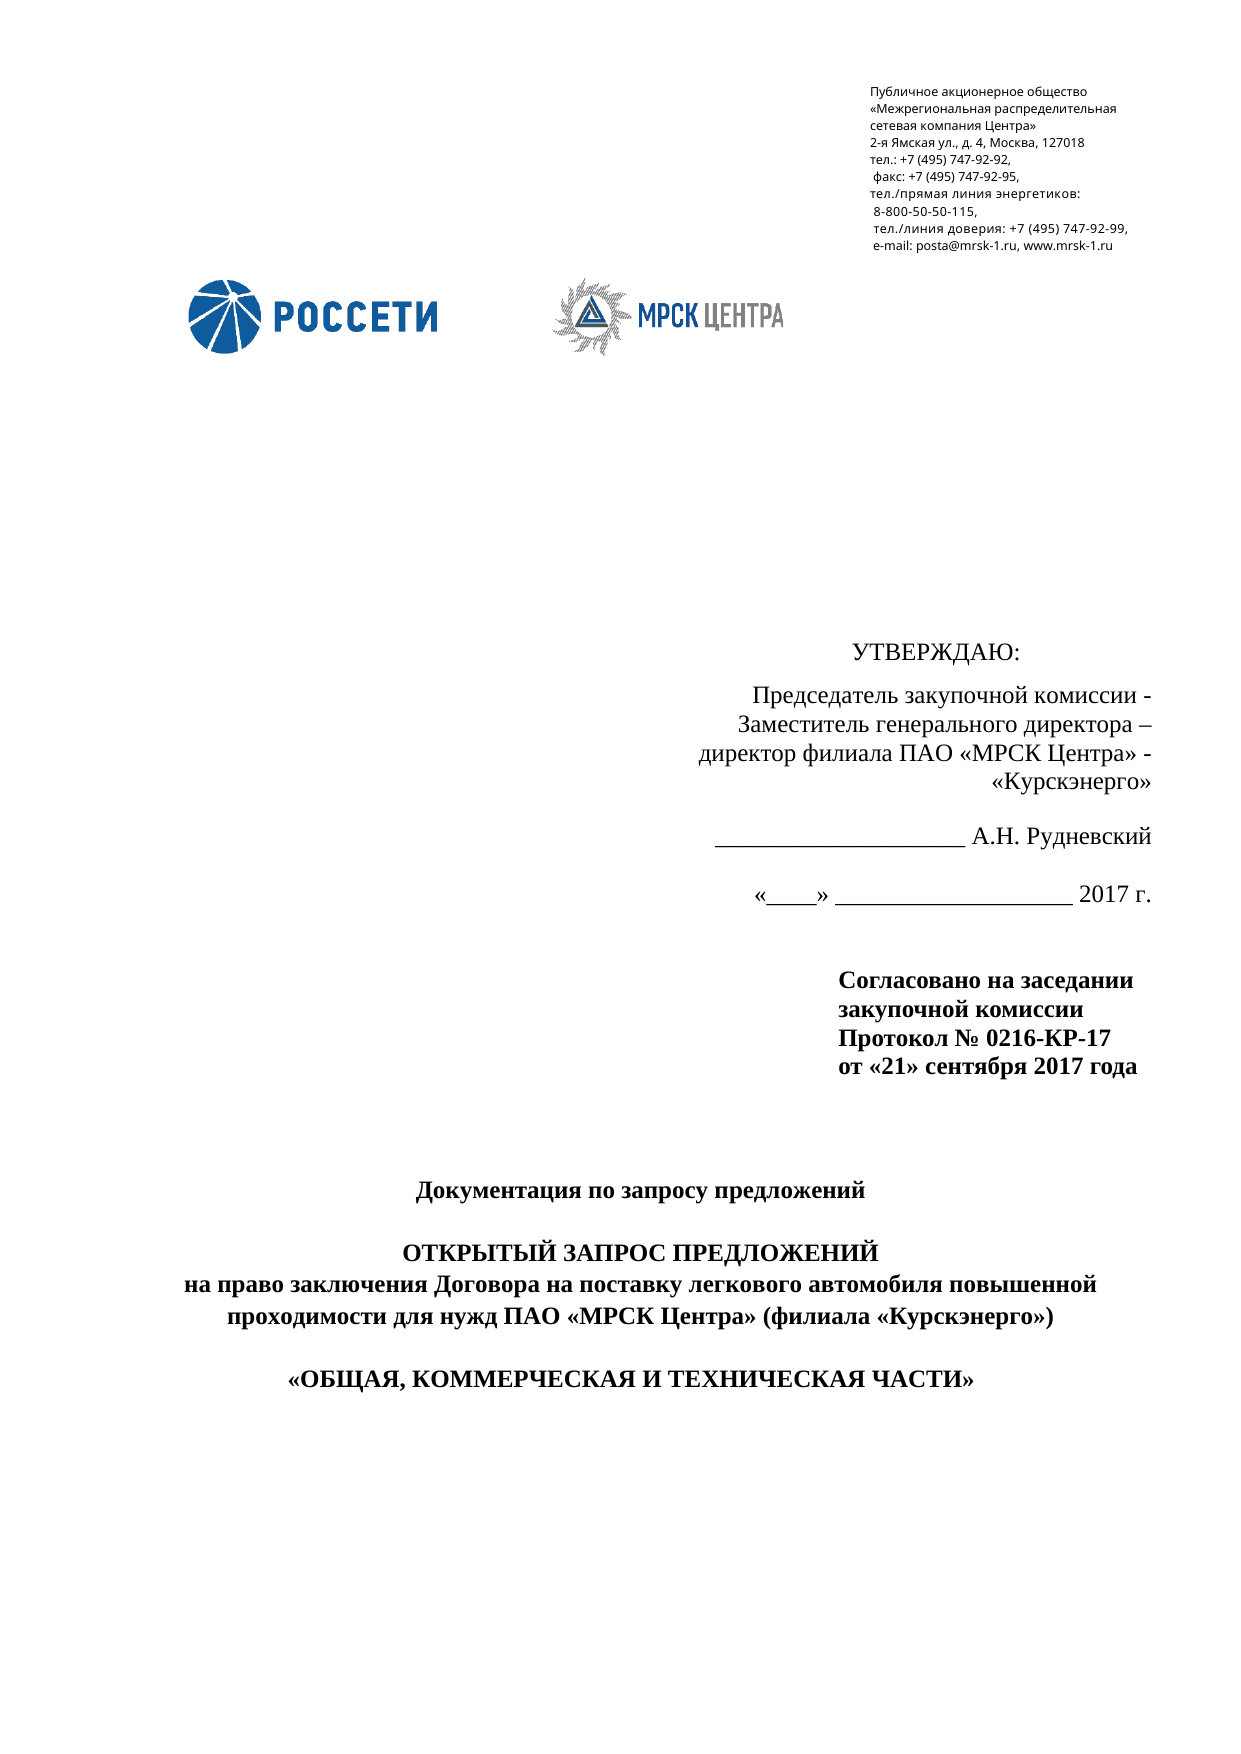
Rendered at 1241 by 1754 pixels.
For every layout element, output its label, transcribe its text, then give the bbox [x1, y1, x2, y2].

text закупочной комиссии [838, 994, 1152, 1023]
text Согласовано на заседании [838, 965, 1152, 994]
text УТВЕРЖДАЮ: [720, 637, 1152, 666]
text от «21» сентября 2017 года [838, 1051, 1152, 1080]
text на право заключения Договора на поставку легкового автомобиля повышенной проходимости для нужд ПАО «МРСК Центра» (филиала «Курскэнерго») [129, 1269, 1152, 1330]
picture [188, 278, 784, 356]
text «____» ___________________ 2017 г. [720, 879, 1152, 908]
text ОТКРЫТЫЙ ЗАПРОС ПРЕДЛОЖЕНИЙ [129, 1238, 1152, 1267]
text Документация по запросу предложений [129, 1175, 1152, 1204]
text Заместитель генерального директора – [129, 709, 1152, 738]
text Протокол № 0216-КР-17 [838, 1023, 1152, 1051]
text «Курскэнерго» [129, 766, 1152, 795]
text Председатель закупочной комиссии - [129, 680, 1152, 709]
text ____________________ А.Н. Рудневский [129, 821, 1152, 850]
text директор филиала ПАО «МРСК Центра» - [129, 738, 1152, 766]
text «ОБЩАЯ, КОММЕРЧЕСКАЯ и техническая ЧАСТИ» [73, 1364, 1183, 1393]
